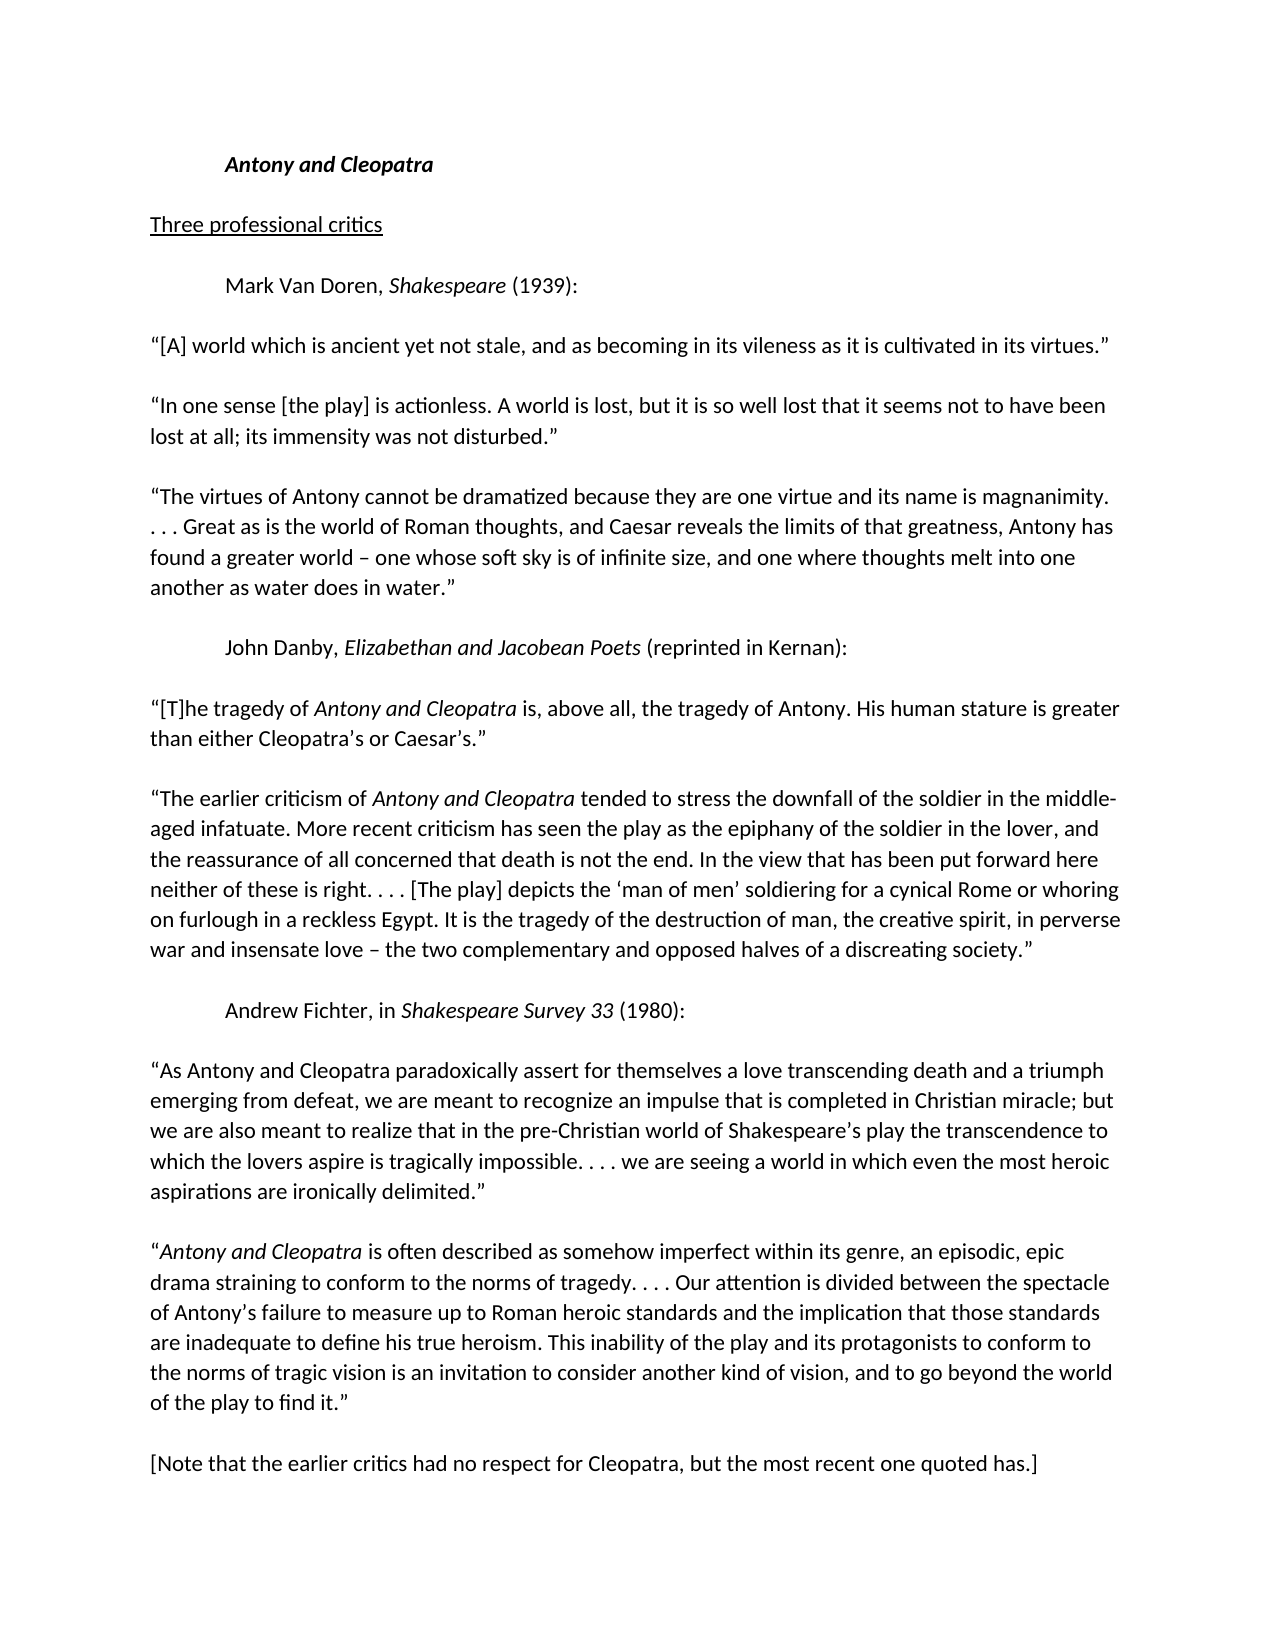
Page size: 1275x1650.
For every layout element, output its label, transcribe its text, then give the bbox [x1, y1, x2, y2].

text Andrew Fichter, in Shakespeare Survey 33 (1980): [150, 996, 1125, 1024]
text “[T]he tragedy of Antony and Cleopatra is, above all, the tragedy of Antony. His human stature is greater than either Cleopatra’s or Caesar’s.” [150, 694, 1125, 752]
text “In one sense [the play] is actionless. A world is lost, but it is so well lost that it seems not to have been lost at all; its immensity was not disturbed.” [150, 392, 1125, 450]
text “The virtues of Antony cannot be dramatized because they are one virtue and its name is magnanimity. [150, 482, 1125, 510]
text “Antony and Cleopatra is often described as somehow imperfect within its genre, an episodic, epic drama straining to conform to the norms of tragedy. . . . Our attention is divided between the spectacle of Antony’s failure to measure up to Roman heroic standards and the implication that those standards are inadequate to define his true heroism. This inability of the play and its protagonists to conform to the norms of tragic vision is an invitation to consider another kind of vision, and to go beyond the world of the play to find it.” [150, 1237, 1125, 1417]
text “The earlier criticism of Antony and Cleopatra tended to stress the downfall of the soldier in the middle-aged infatuate. More recent criticism has seen the play as the epiphany of the soldier in the lover, and the reassurance of all concerned that death is not the end. In the view that has been put forward here neither of these is right. . . . [The play] depicts the ‘man of men’ soldiering for a cynical Rome or whoring on furlough in a reckless Egypt. It is the tragedy of the destruction of man, the creative spirit, in perverse war and insensate love – the two complementary and opposed halves of a discreating society.” [150, 784, 1125, 963]
text [Note that the earlier critics had no respect for Cleopatra, but the most recent one quoted has.] [150, 1449, 1125, 1477]
text Mark Van Doren, Shakespeare (1939): [150, 271, 1125, 299]
text John Danby, Elizabethan and Jacobean Poets (reprinted in Kernan): [150, 633, 1125, 661]
text Three professional critics [150, 210, 1125, 238]
text “[A] world which is ancient yet not stale, and as becoming in its vileness as it is cultivated in its virtues.” [150, 331, 1125, 359]
text “As Antony and Cleopatra paradoxically assert for themselves a love transcending death and a triumph emerging from defeat, we are meant to recognize an impulse that is completed in Christian miracle; but we are also meant to realize that in the pre-Christian world of Shakespeare’s play the transcendence to which the lovers aspire is tragically impossible. . . . we are seeing a world in which even the most heroic aspirations are ironically delimited.” [150, 1056, 1125, 1205]
text Antony and Cleopatra [150, 150, 1125, 178]
text . . . Great as is the world of Roman thoughts, and Caesar reveals the limits of that greatness, Antony has found a greater world – one whose soft sky is of infinite size, and one where thoughts melt into one another as water does in water.” [150, 512, 1125, 601]
